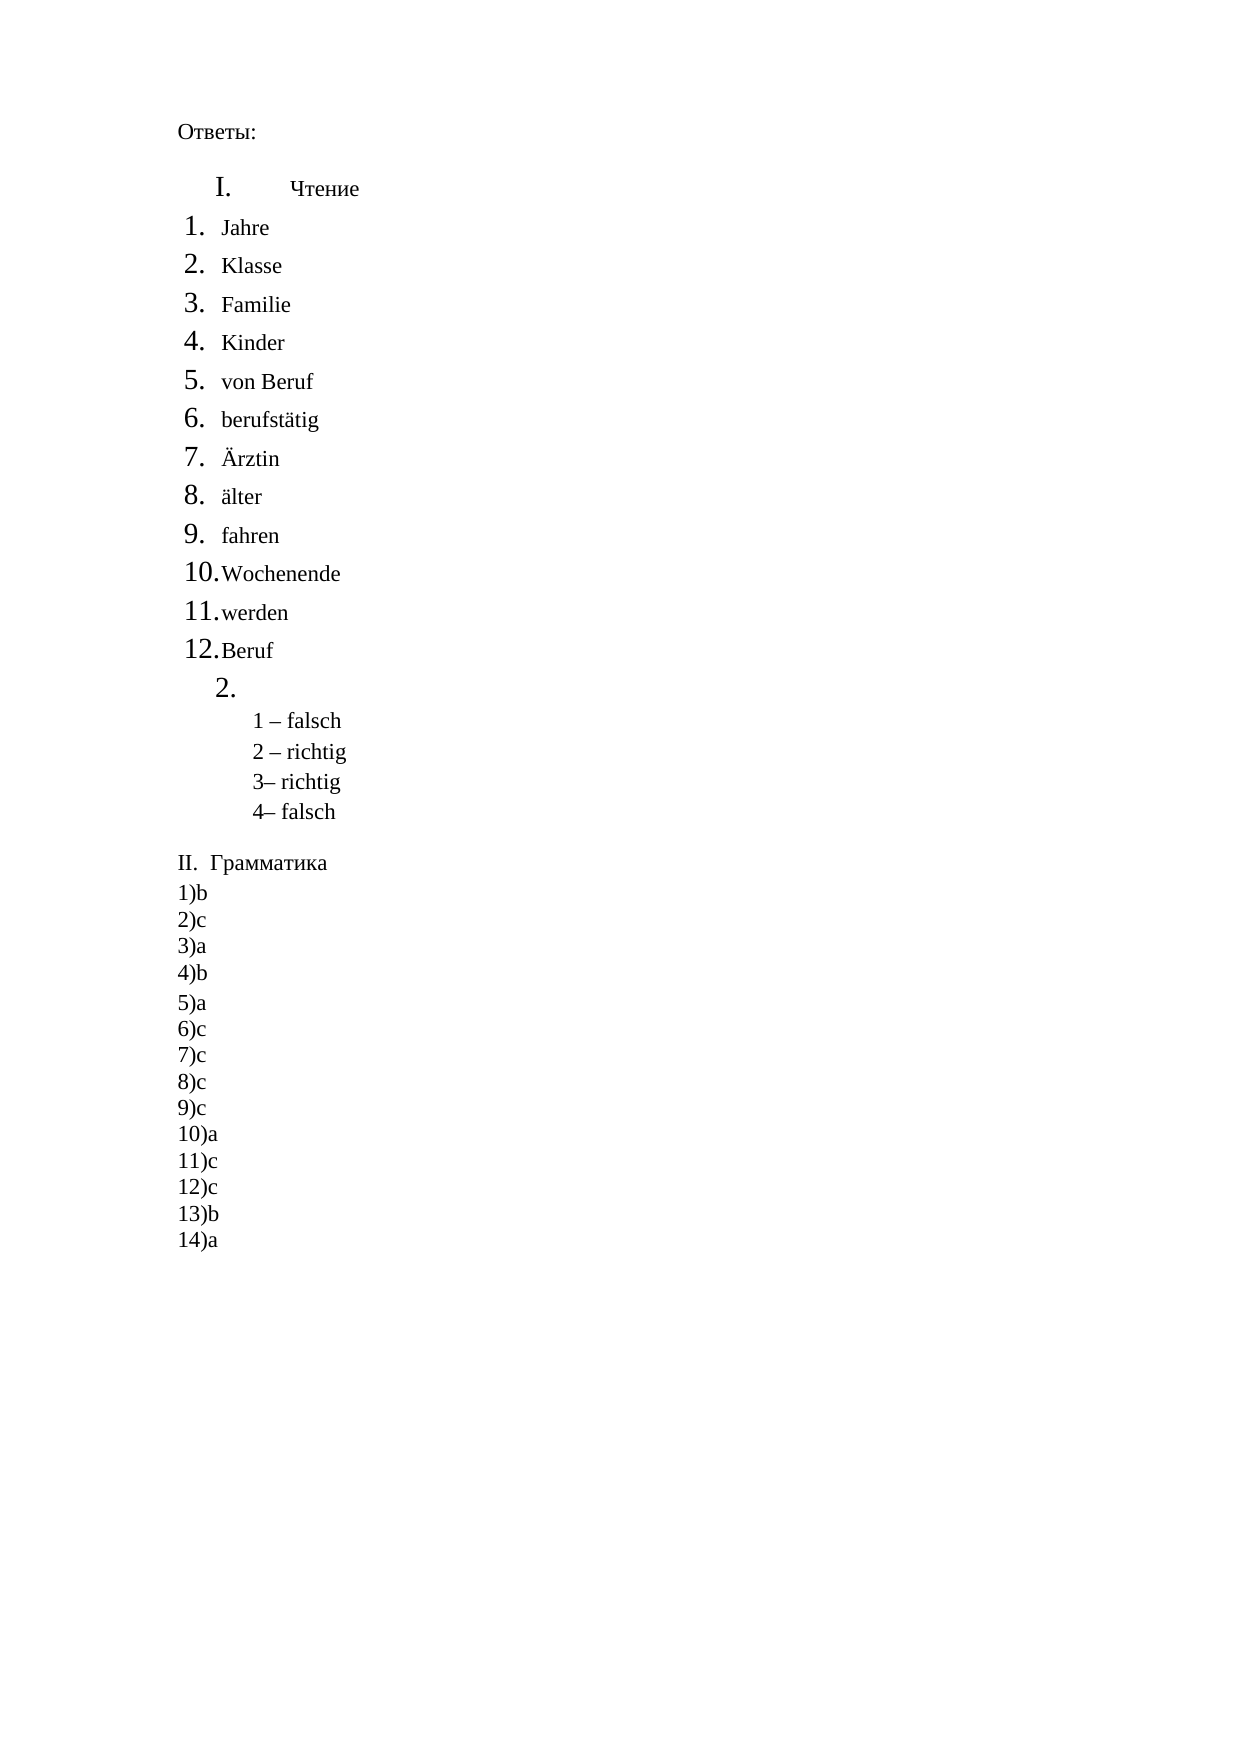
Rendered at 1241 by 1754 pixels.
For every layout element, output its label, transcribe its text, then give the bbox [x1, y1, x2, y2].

text 10)a [177, 1121, 1152, 1147]
list älter [183, 477, 1152, 511]
text 7)c [177, 1041, 1152, 1068]
list Kinder [183, 323, 1152, 357]
list Jahre [183, 208, 1152, 241]
list Familie [183, 285, 1152, 318]
list 2 – richtig [252, 738, 1152, 764]
text 2)c [177, 906, 1152, 932]
list Wochenende [183, 554, 1152, 588]
text 3)a [177, 932, 1152, 958]
text 4)b [177, 958, 1152, 985]
list 1 – falsch [252, 708, 1152, 734]
list 4– falsch [252, 798, 1152, 824]
text 9)c [177, 1094, 1152, 1121]
list 3– richtig [252, 768, 1152, 794]
text 8)c [177, 1068, 1152, 1094]
text Ответы: [177, 118, 1152, 144]
text 11)c [177, 1147, 1152, 1173]
text 1)b [177, 879, 1152, 906]
text 12)c [177, 1173, 1152, 1199]
list werden [183, 593, 1152, 627]
list Ärztin [183, 439, 1152, 472]
list fahren [183, 516, 1152, 549]
text 14)a [177, 1226, 1152, 1252]
text II. Грамматика [177, 849, 1152, 876]
list berufstätig [183, 400, 1152, 434]
text 6)c [177, 1015, 1152, 1041]
list Beruf [183, 632, 1152, 665]
text 13)b [177, 1199, 1152, 1226]
list von Beruf [183, 362, 1152, 395]
list Чтение [215, 169, 1152, 203]
text 5)a [177, 989, 1152, 1015]
list Klasse [183, 246, 1152, 280]
